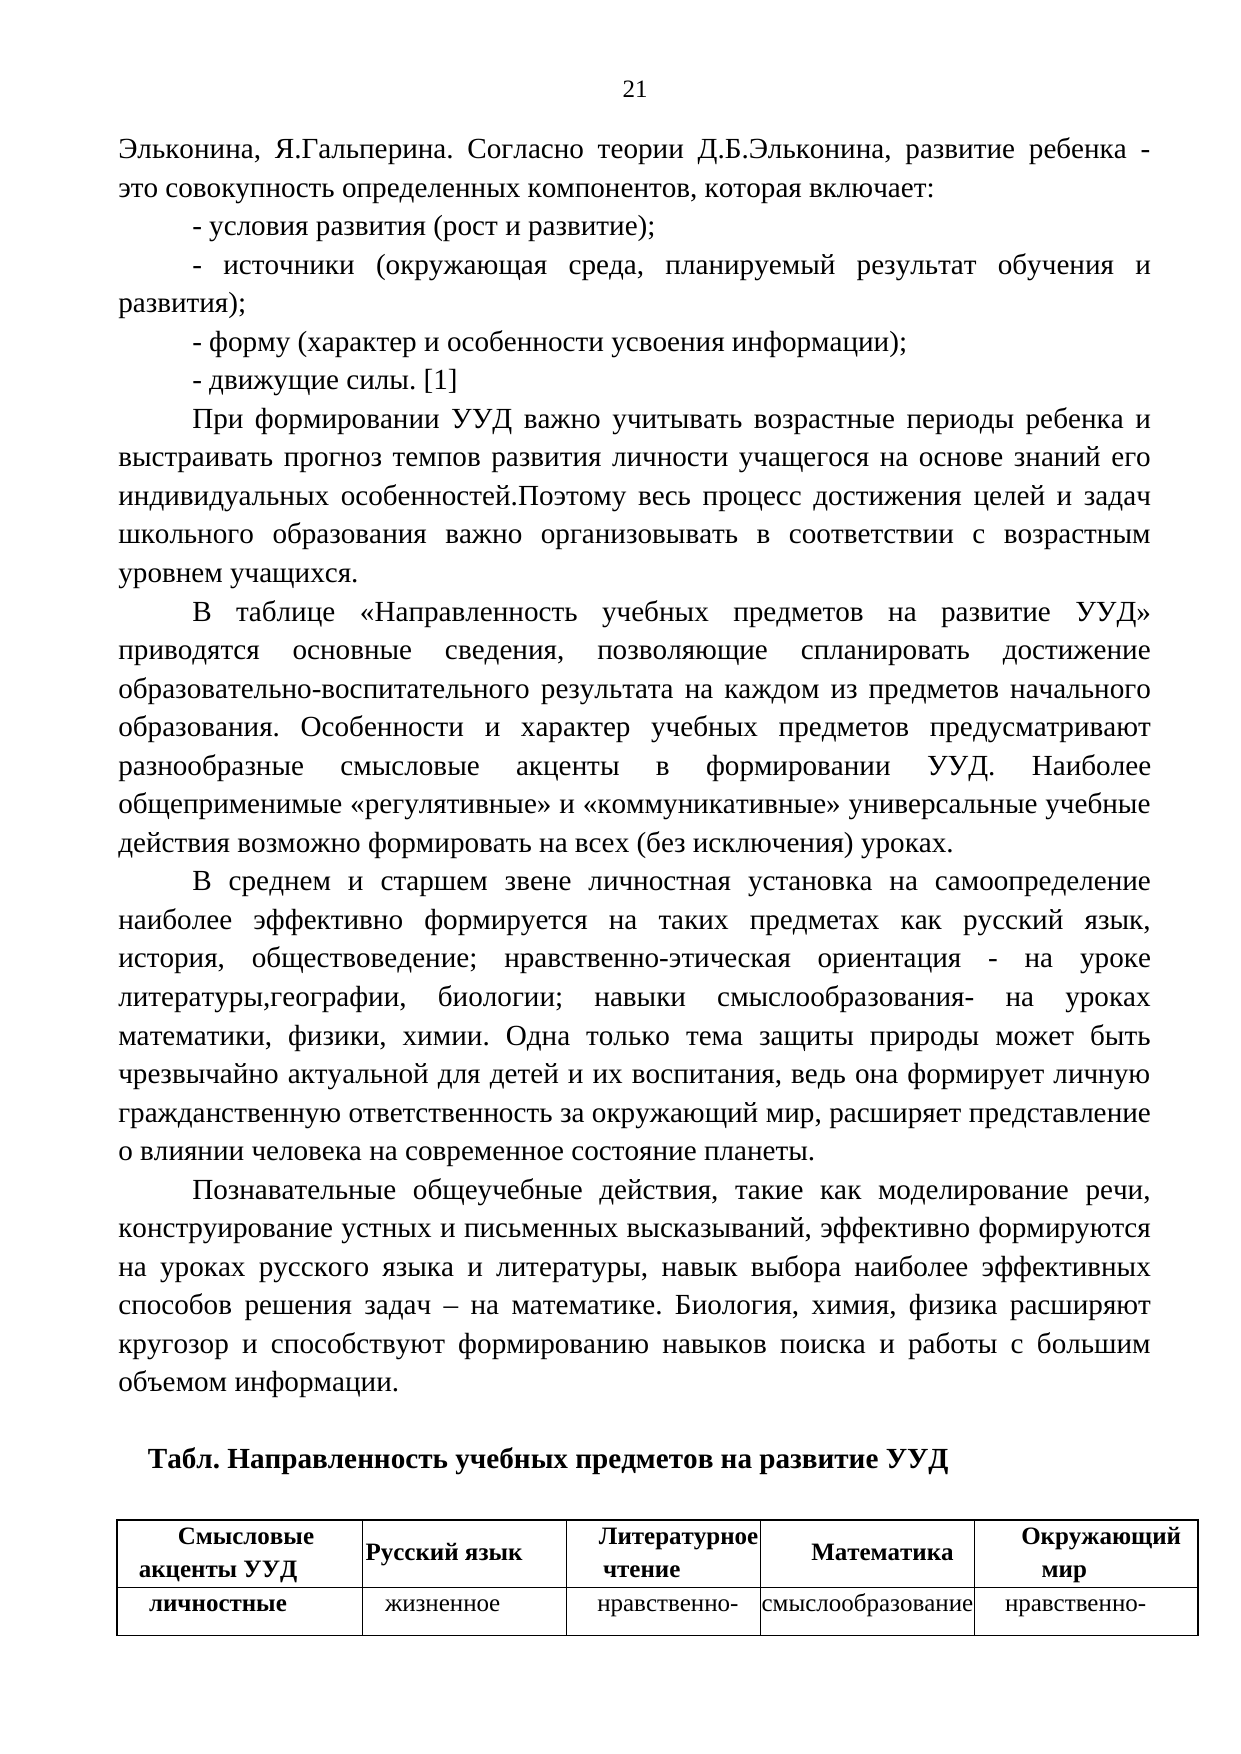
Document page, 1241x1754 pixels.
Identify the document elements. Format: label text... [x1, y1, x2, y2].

table_header Математика [761, 1521, 974, 1587]
table_header Смысловые акценты УУД [118, 1521, 362, 1587]
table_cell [363, 1588, 566, 1635]
text - форму (характер и особенности усвоения информации); [118, 324, 1152, 357]
table_cell личностные [118, 1588, 362, 1635]
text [118, 131, 1152, 203]
table_cell смыслообразование [761, 1588, 974, 1635]
table_header Литературное чтение [567, 1521, 760, 1587]
text Познавательные общеучебные действия, такие как моделирование речи, конструирование устных и письменных высказываний, эффективно формируются на уроках русского языка и литературы, навык выбора наиболее эффективных способов решения задач – на математике. Биология, химия, физика расширяют кругозор и способствуют формированию навыков поиска и работы с большим объемом информации. [118, 1172, 1152, 1398]
text При формировании УУД важно учитывать возрастные периоды ребенка и выстраивать прогноз темпов развития личности учащегося на основе знаний его индивидуальных особенностей.Поэтому весь процесс достижения целей и задач школьного образования важно организовывать в соответствии с возрастным уровнем учащихся. [118, 401, 1152, 589]
table_header Окружающий мир [975, 1521, 1197, 1587]
text В среднем и старшем звене личностная установка на самоопределение наиболее эффективно формируется на таких предметах как русский язык, история, обществоведение; нравственно-этическая ориентация - на уроке литературы,географии, биологии; навыки смыслообразования- на уроках математики, физики, химии. Одна только тема защиты природы может быть чрезвычайно актуальной для детей и их воспитания, ведь она формирует личную гражданственную ответственность за окружающий мир, расширяет представление о влиянии человека на современное состояние планеты. [118, 863, 1152, 1167]
text - условия развития (рост и развитие); [118, 208, 1152, 242]
text Табл. Направленность учебных предметов на развитие УУД [74, 1442, 1152, 1475]
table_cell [975, 1588, 1197, 1635]
text - источники (окружающая среда, планируемый результат обучения и развития); [118, 247, 1152, 319]
text В таблице «Направленность учебных предметов на развитие УУД» приводятся основные сведения, позволяющие спланировать достижение образовательно-воспитательного результата на каждом из предметов начального образования. Особенности и характер учебных предметов предусматривают разнообразные смысловые акценты в формировании УУД. Наиболее общеприменимые «регулятивные» и «коммуникативные» универсальные учебные действия возможно формировать на всех (без исключения) уроках. [118, 594, 1152, 858]
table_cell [567, 1588, 760, 1635]
text - движущие силы. [1] [118, 362, 1152, 396]
table_header Русский язык [363, 1521, 566, 1587]
